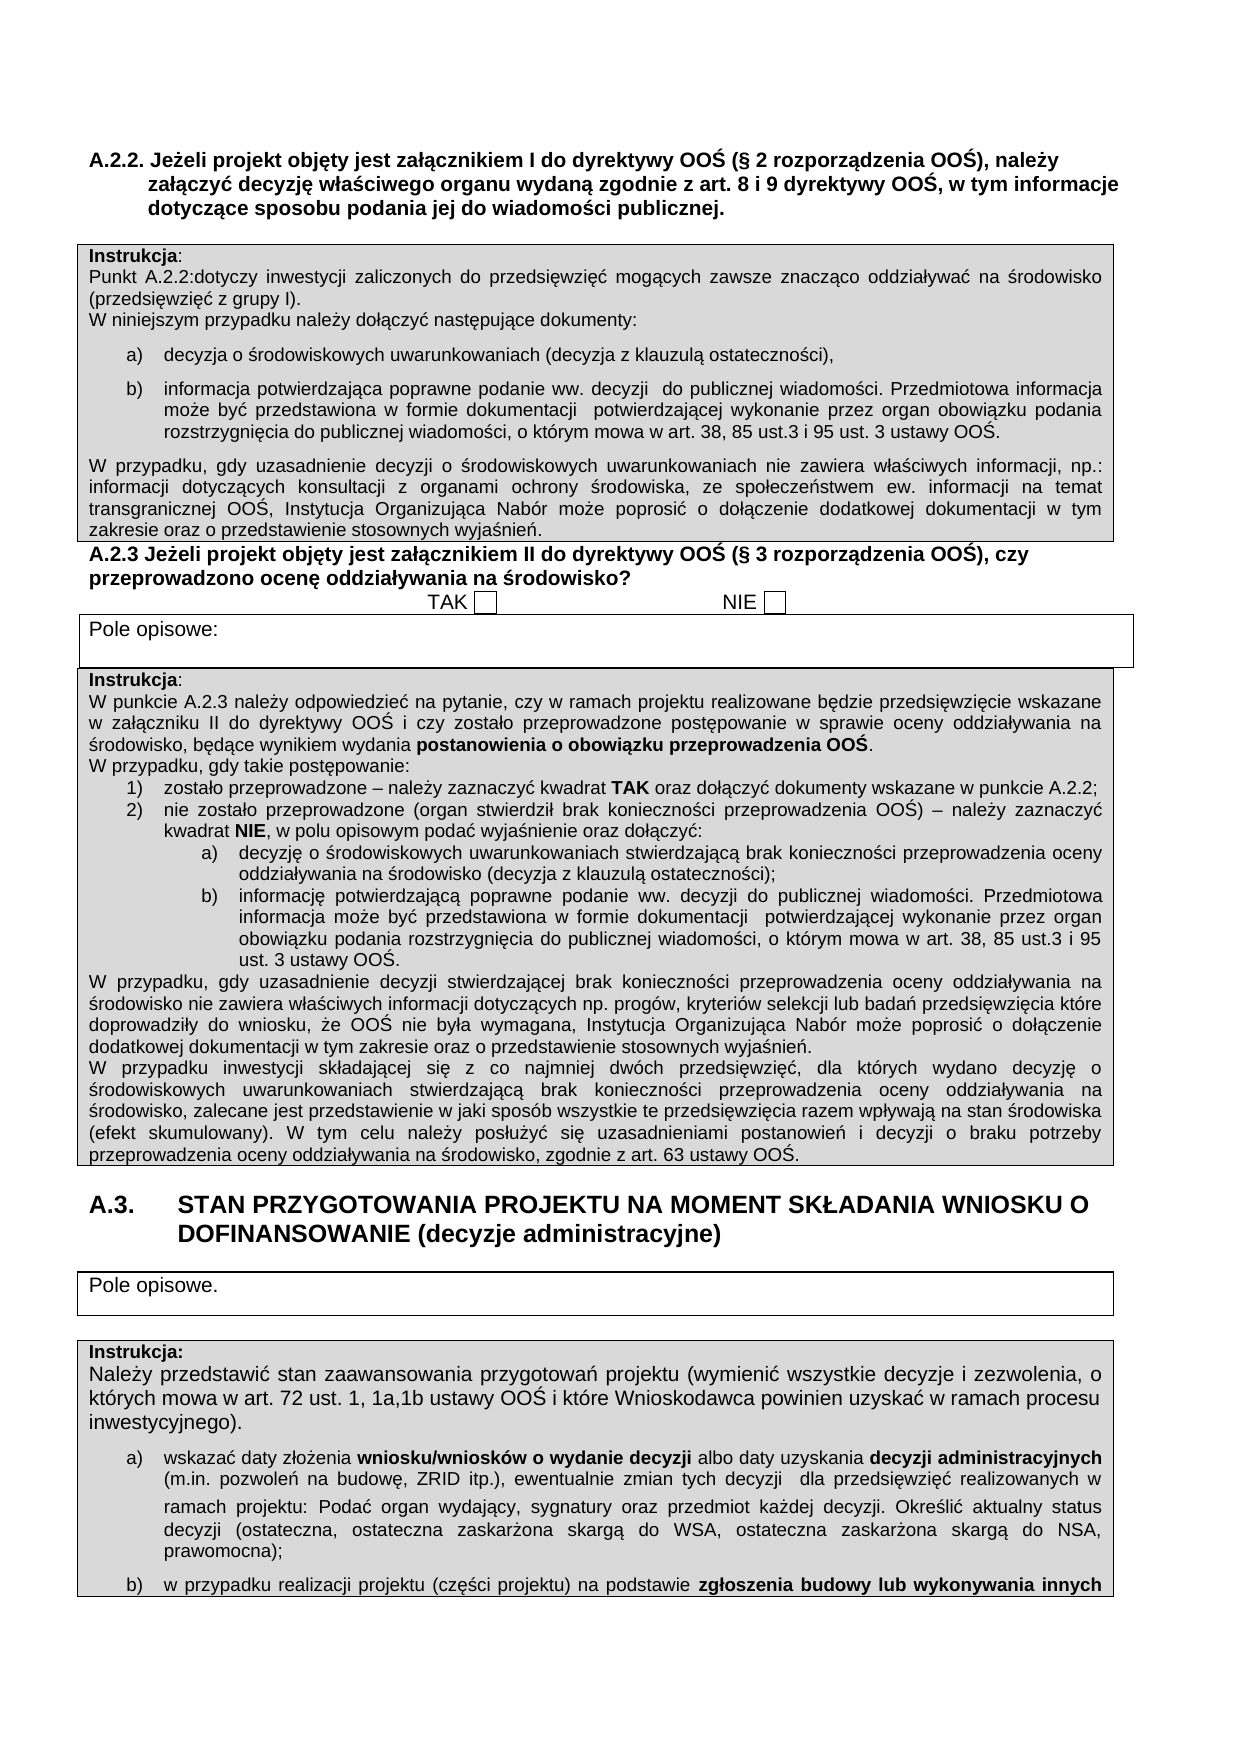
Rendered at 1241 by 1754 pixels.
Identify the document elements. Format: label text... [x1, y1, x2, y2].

text A.2.2. Jeżeli projekt objęty jest załącznikiem I do dyrektywy OOŚ (§ 2 rozporządzenia OOŚ), należy załączyć decyzję właściwego organu wydaną zgodnie z art. 8 i 9 dyrektywy OOŚ, w tym informacje dotyczące sposobu podania jej do wiadomości publicznej. [89, 148, 1125, 219]
text TAK NIE [89, 590, 1125, 614]
table_header Pole opisowe. [78, 1273, 1113, 1315]
table_header Instrukcja: W punkcie A.2.3 należy odpowiedzieć na pytanie, czy w ramach projektu realizowane będzie przedsięwzięcie wskazane w załączniku II do dyrektywy OOŚ i czy zostało przeprowadzone postępowanie w sprawie oceny oddziaływania na środowisko, będące wynikiem wydania postanowienia o obowiązku przeprowadzenia OOŚ. W przypadku, gdy takie postępowanie: zostało przeprowadzone – należy zaznaczyć kwadrat TAK oraz dołączyć dokumenty wskazane w punkcie A.2.2; nie zostało przeprowadzone (organ stwierdził brak konieczności przeprowadzenia OOŚ) – należy zaznaczyć kwadrat NIE, w polu opisowym podać wyjaśnienie oraz dołączyć: decyzję o środowiskowych uwarunkowaniach stwierdzającą brak konieczności przeprowadzenia oceny oddziaływania na środowisko (decyzja z klauzulą ostateczności); informację potwierdzającą poprawne podanie ww. decyzji do publicznej wiadomości. Przedmiotowa informacja może być przedstawiona w formie dokumentacji potwierdzającej wykonanie przez organ obowiązku podania rozstrzygnięcia do publicznej wiadomości, o którym mowa w art. 38, 85 ust.3 i 95 ust. 3 ustawy OOŚ. W przypadku, gdy uzasadnienie decyzji stwierdzającej brak konieczności przeprowadzenia oceny oddziaływania na środowisko nie zawiera właściwych informacji dotyczących np. progów, kryteriów selekcji lub badań przedsięwzięcia które doprowadziły do wniosku, że OOŚ nie była wymagana, Instytucja Organizująca Nabór może poprosić o dołączenie dodatkowej dokumentacji w tym zakresie oraz o przedstawienie stosownych wyjaśnień. W przypadku inwestycji składającej się z co najmniej dwóch przedsięwzięć, dla których wydano decyzję o środowiskowych uwarunkowaniach stwierdzającą brak konieczności przeprowadzenia oceny oddziaływania na środowisko, zalecane jest przedstawienie w jaki sposób wszystkie te przedsięwzięcia razem wpływają na stan środowiska (efekt skumulowany). W tym celu należy posłużyć się uzasadnieniami postanowień i decyzji o braku potrzeby przeprowadzenia oceny oddziaływania na środowisko, zgodnie z art. 63 ustawy OOŚ. [78, 669, 1113, 1165]
table_header Instrukcja: Punkt A.2.2:dotyczy inwestycji zaliczonych do przedsięwzięć mogących zawsze znacząco oddziaływać na środowisko (przedsięwzięć z grupy I). W niniejszym przypadku należy dołączyć następujące dokumenty: decyzja o środowiskowych uwarunkowaniach (decyzja z klauzulą ostateczności), informacja potwierdzająca poprawne podanie ww. decyzji do publicznej wiadomości. Przedmiotowa informacja może być przedstawiona w formie dokumentacji potwierdzającej wykonanie przez organ obowiązku podania rozstrzygnięcia do publicznej wiadomości, o którym mowa w art. 38, 85 ust.3 i 95 ust. 3 ustawy OOŚ. W przypadku, gdy uzasadnienie decyzji o środowiskowych uwarunkowaniach nie zawiera właściwych informacji, np.: informacji dotyczących konsultacji z organami ochrony środowiska, ze społeczeństwem ew. informacji na temat transgranicznej OOŚ, Instytucja Organizująca Nabór może poprosić o dołączenie dodatkowej dokumentacji w tym zakresie oraz o przedstawienie stosownych wyjaśnień. [78, 245, 1113, 541]
text A.3. STAN PRZYGOTOWANIA PROJEKTU NA MOMENT SKŁADANIA WNIOSKU O DOFINANSOWANIE (decyzje administracyjne) [89, 1190, 1125, 1247]
text A.2.3 Jeżeli projekt objęty jest załącznikiem II do dyrektywy OOŚ (§ 3 rozporządzenia OOŚ), czy przeprowadzono ocenę oddziaływania na środowisko? [89, 542, 1125, 590]
text Pole opisowe: [80, 615, 1133, 641]
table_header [78, 1341, 1113, 1596]
